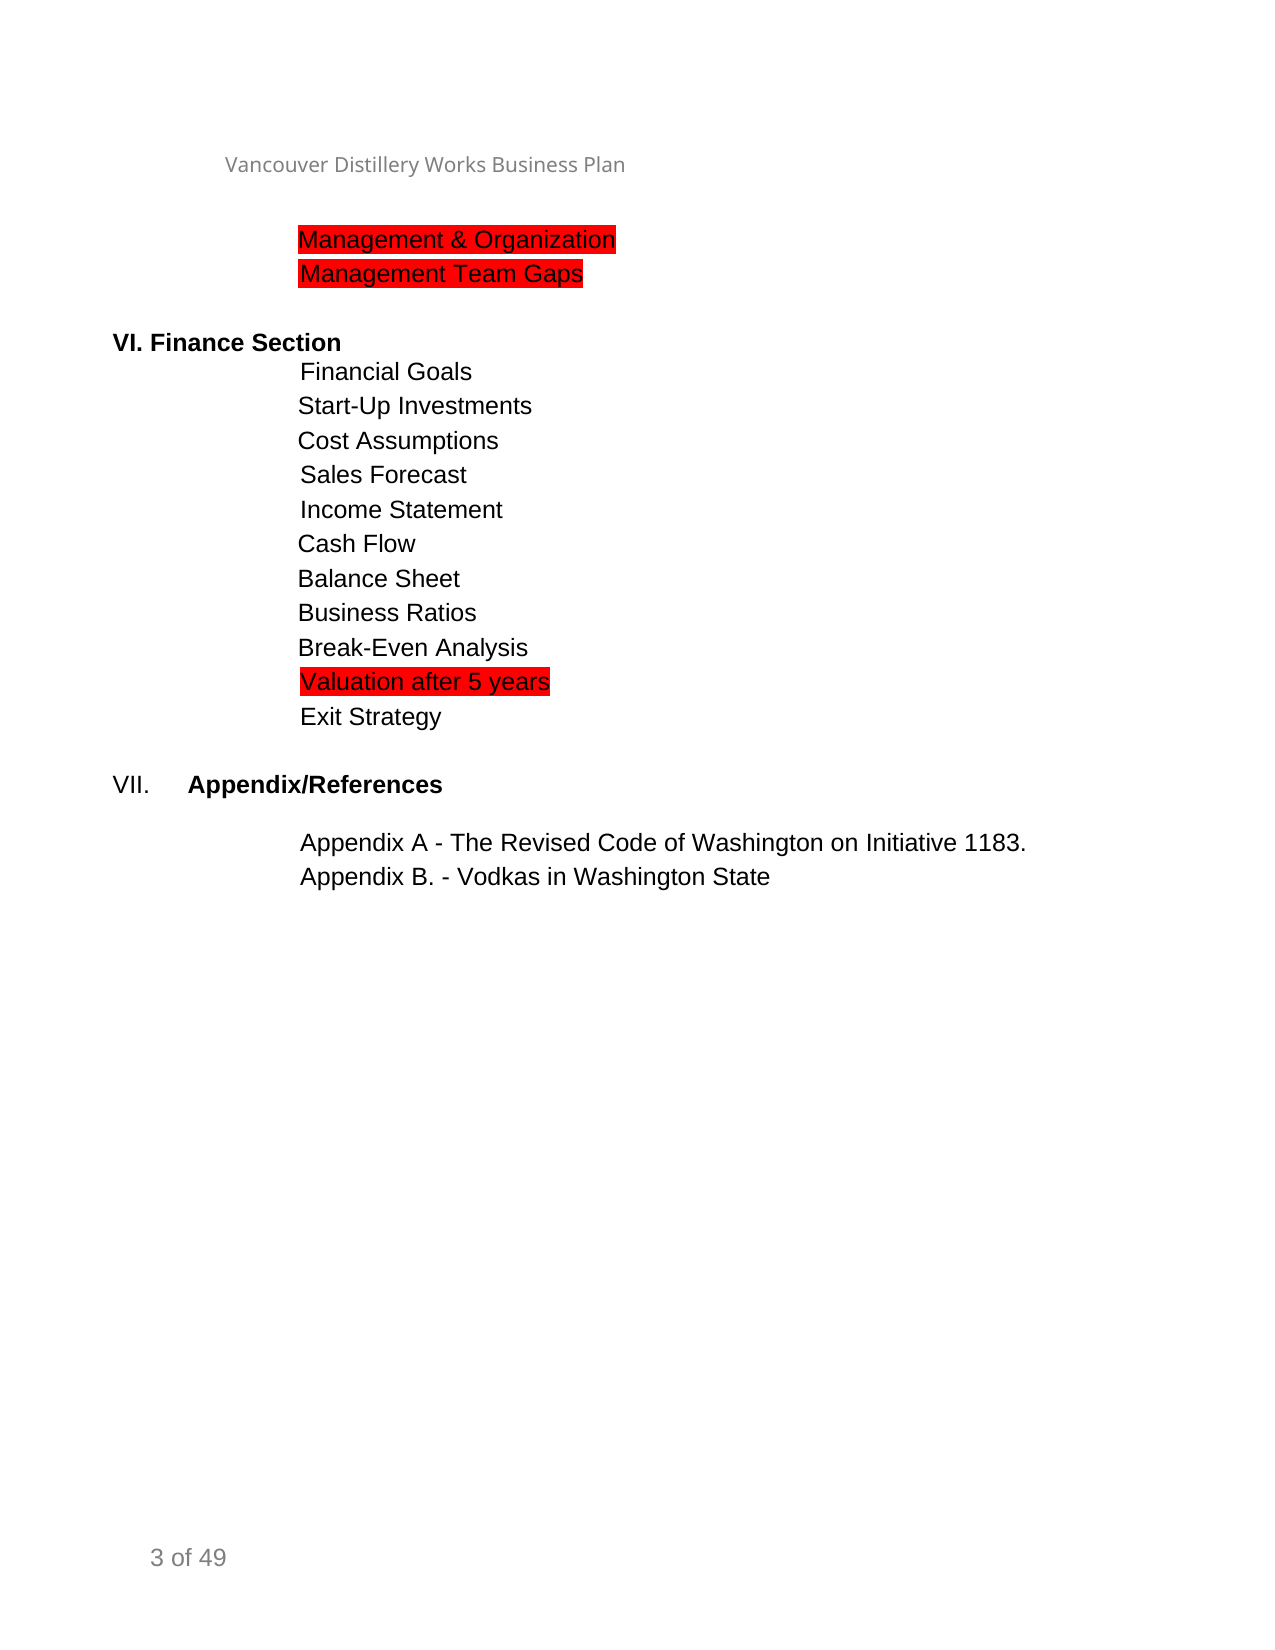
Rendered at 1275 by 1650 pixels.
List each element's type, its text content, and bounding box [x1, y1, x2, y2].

text Business Ratios [297, 598, 1125, 627]
text Appendix A - The Revised Code of Washington on Initiative 1183. [234, 828, 1125, 856]
text Start-Up Investments Cost Assumptions Sales Forecast Income Statement Cash Flow Balance Sheet [297, 391, 1125, 592]
text Financial Goals [297, 357, 1125, 385]
text Management & Organization Management Team Gaps [297, 225, 1125, 288]
text Exit Strategy [297, 701, 1125, 730]
list Finance Section [112, 328, 1116, 357]
list Appendix/References [112, 770, 1116, 799]
text Appendix B. - Vodkas in Washington State [150, 862, 1125, 891]
text Break-Even Analysis Valuation after 5 years [297, 632, 1125, 696]
